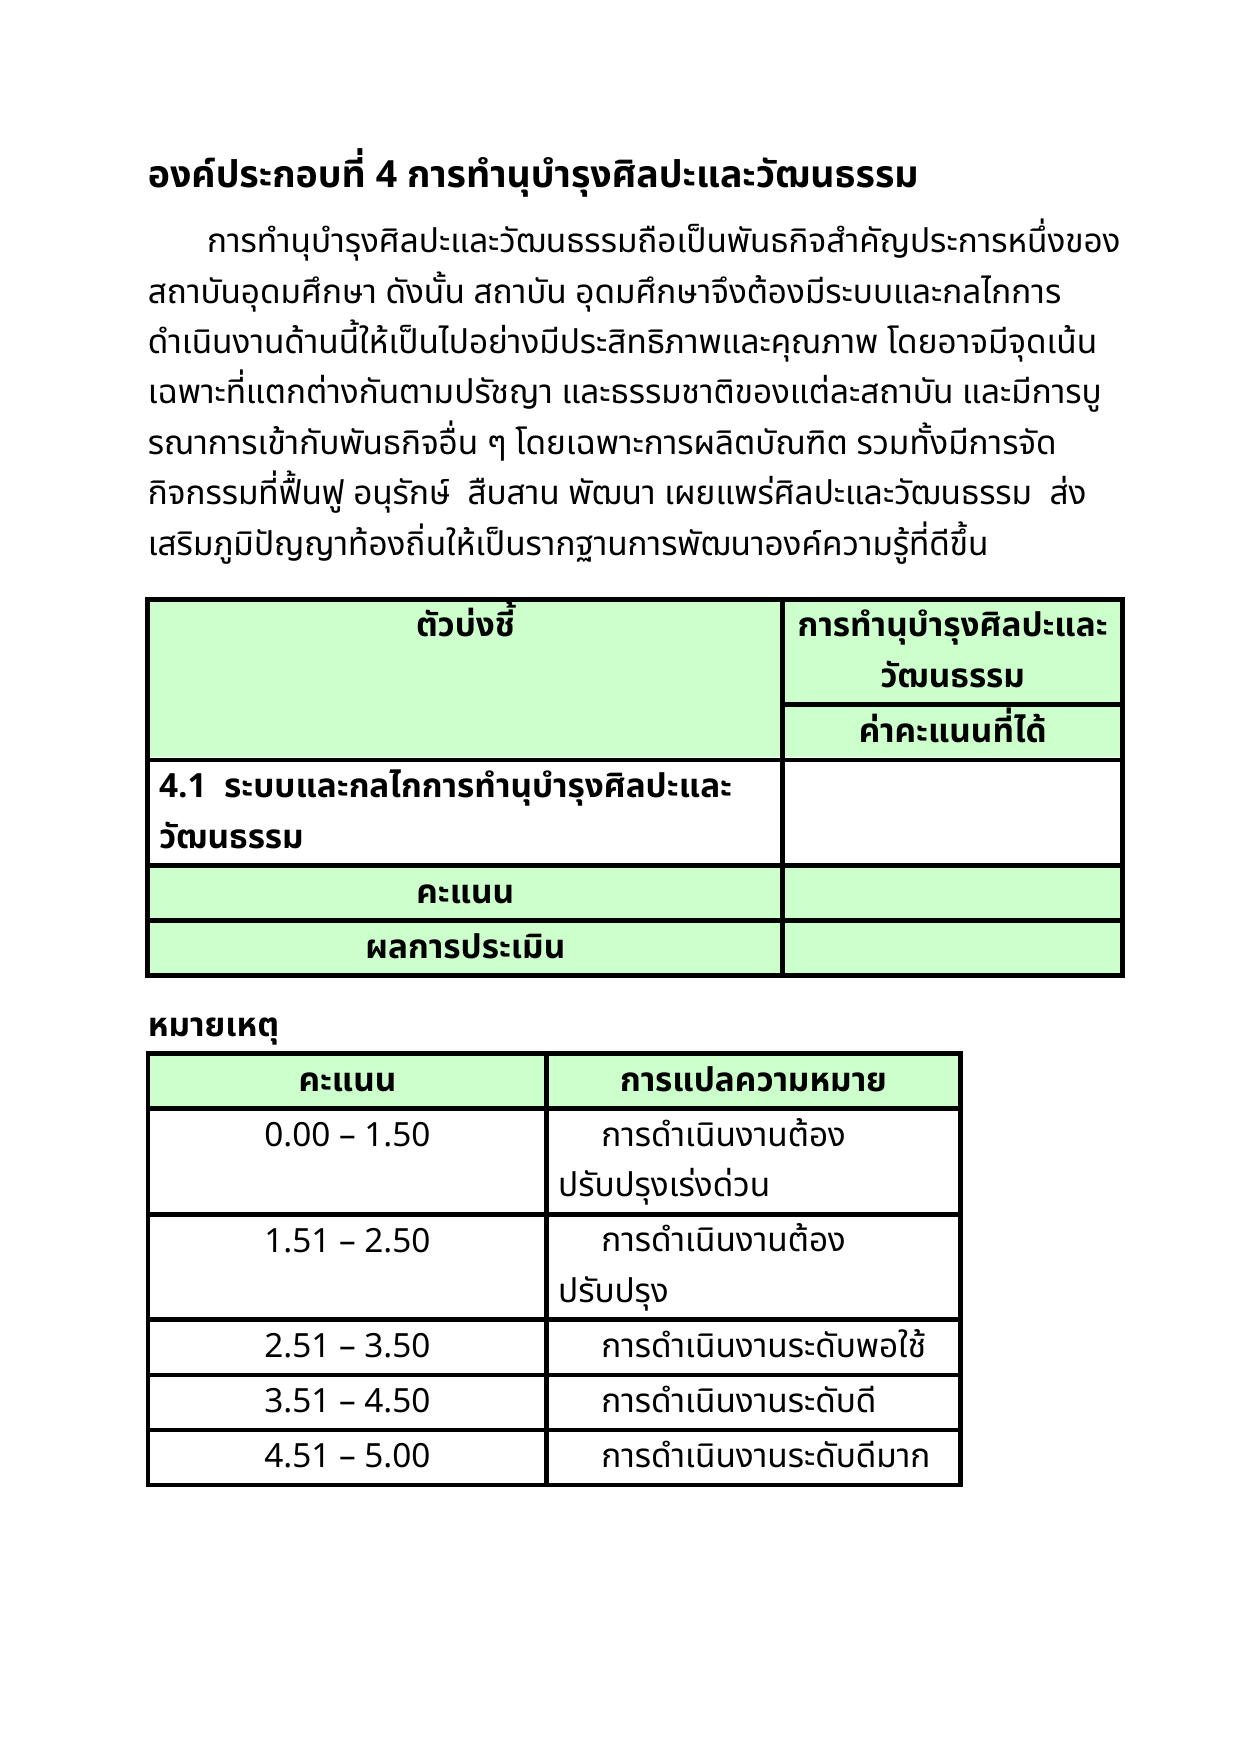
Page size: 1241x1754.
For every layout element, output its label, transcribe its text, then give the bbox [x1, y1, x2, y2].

table_header คะแนน [150, 1056, 544, 1106]
table_cell 3.51 – 4.50 [150, 1377, 544, 1427]
text การทำนุบำรุงศิลปะและวัฒนธรรมถือเป็นพันธกิจสำคัญประการหนึ่งของสถาบันอุดมศึกษา ดังนั้น สถาบัน อุดมศึกษาจึงต้องมีระบบและกลไกการดำเนินงานด้านนี้ให้เป็นไปอย่างมีประสิทธิภาพและคุณภาพ โดยอาจมีจุดเน้นเฉพาะที่แตกต่างกันตามปรัชญา และธรรมชาติของแต่ละสถาบัน และมีการบูรณาการเข้ากับพันธกิจอื่น ๆ โดยเฉพาะการผลิตบัณฑิต รวมทั้งมีการจัดกิจกรรมที่ฟื้นฟู อนุรักษ์ สืบสาน พัฒนา เผยแพร่ศิลปะและวัฒนธรรม ส่งเสริมภูมิปัญญาท้องถิ่นให้เป็นรากฐานการพัฒนาองค์ความรู้ที่ดีขึ้น [148, 217, 1122, 570]
table_cell [785, 762, 1120, 863]
table_cell [785, 868, 1120, 918]
table_cell 4.51 – 5.00 [150, 1432, 544, 1483]
table_header การแปลความหมาย [549, 1056, 958, 1106]
table_cell การดำเนินงานต้องปรับปรุงเร่งด่วน [549, 1111, 958, 1212]
table_header ตัวบ่งชี้ [150, 602, 780, 757]
table_cell 2.51 – 3.50 [150, 1322, 544, 1372]
table_cell การดำเนินงานระดับพอใช้ [549, 1322, 958, 1372]
table_cell 1.51 – 2.50 [150, 1217, 544, 1317]
table_cell การดำเนินงานระดับดี [549, 1377, 958, 1427]
table_cell 0.00 – 1.50 [150, 1111, 544, 1212]
table_header การทำนุบำรุงศิลปะและวัฒนธรรม [785, 602, 1120, 702]
table_cell ผลการประเมิน [150, 923, 780, 973]
table_cell คะแนน [150, 868, 780, 918]
text องค์ประกอบที่ 4 การทำนุบำรุงศิลปะและวัฒนธรรม [148, 148, 1122, 205]
table_cell การดำเนินงานต้องปรับปรุง [549, 1217, 958, 1317]
table_cell [785, 923, 1120, 973]
table_cell การดำเนินงานระดับดีมาก [549, 1432, 958, 1483]
table_cell 4.1 ระบบและกลไกการทำนุบำรุงศิลปะและวัฒนธรรม [150, 762, 780, 863]
text หมายเหตุ [148, 978, 1122, 1051]
table_cell ค่าคะแนนที่ได้ [785, 707, 1120, 757]
